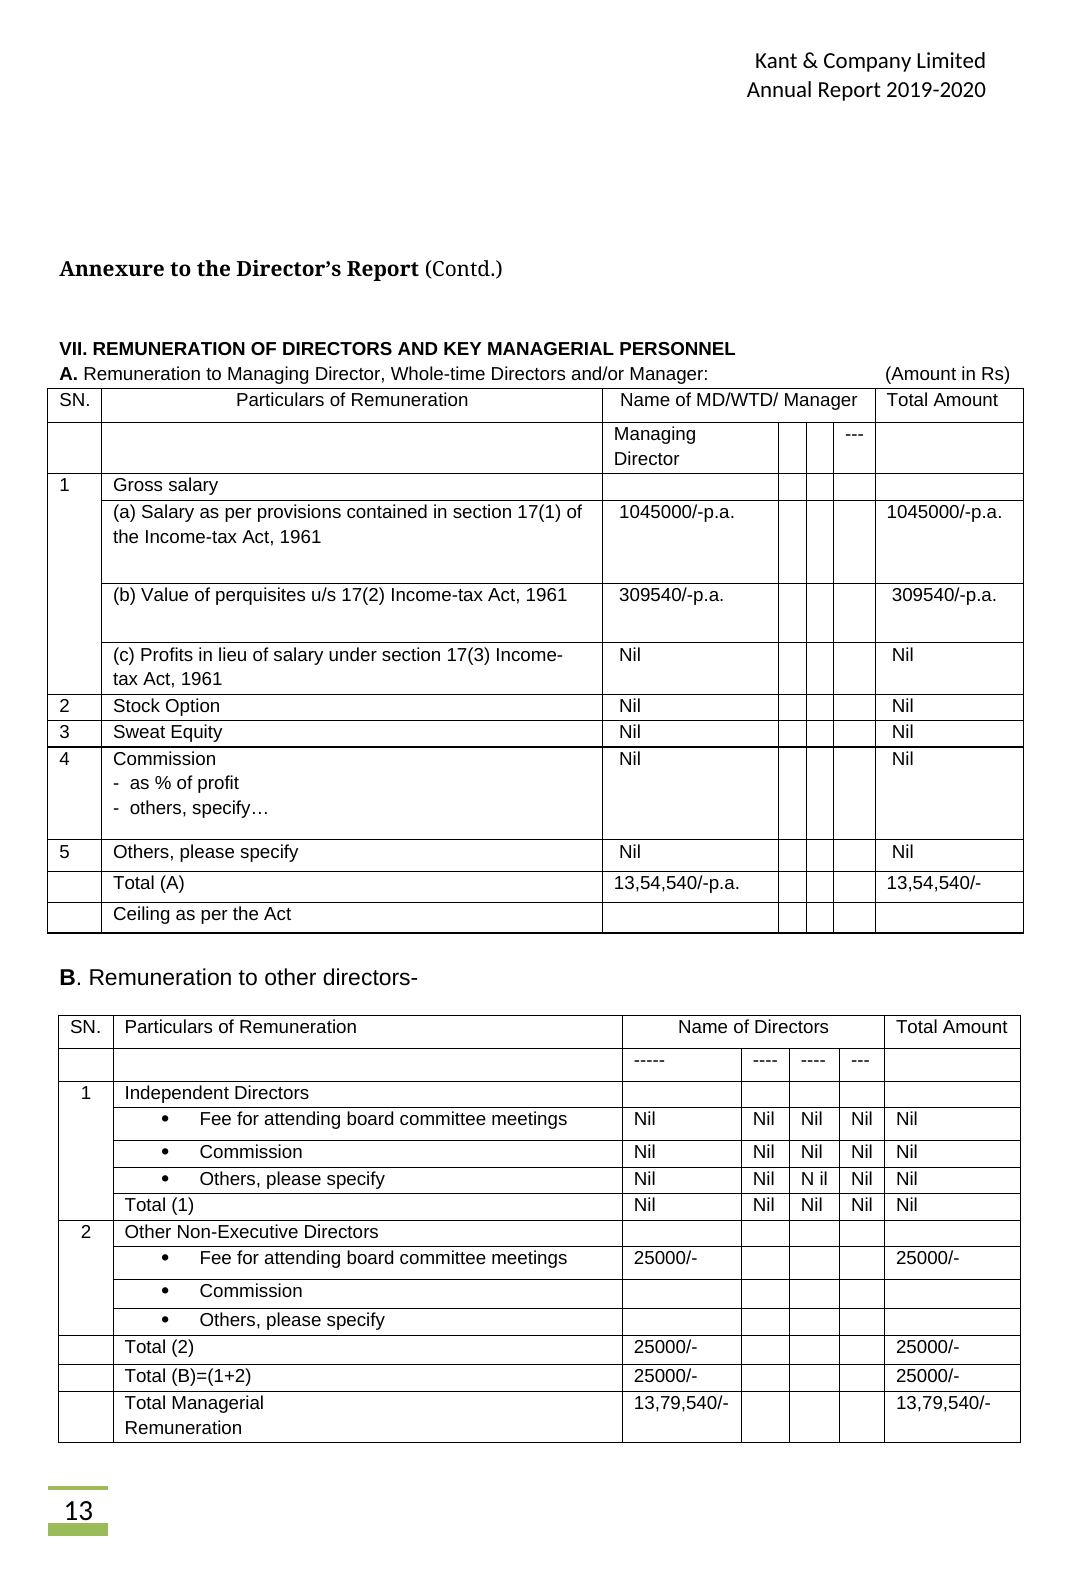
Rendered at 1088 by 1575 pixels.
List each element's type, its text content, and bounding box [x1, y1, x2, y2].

table_cell Nil [885, 1194, 1020, 1219]
table_cell [790, 1221, 839, 1246]
table_cell Commission [114, 1141, 622, 1167]
text B. Remuneration to other directors- [59, 964, 1012, 990]
table_cell [790, 1280, 839, 1307]
table_cell 1045000/-p.a. [876, 501, 1023, 583]
table_cell [840, 1280, 884, 1307]
table_cell [876, 423, 1023, 473]
table_cell [102, 423, 602, 473]
table_cell (b) Value of perquisites u/s 17(2) Income-tax Act, 1961 [102, 584, 602, 642]
table_cell Stock Option [102, 695, 602, 720]
table_cell [807, 643, 833, 693]
table_cell Others, please specify [102, 840, 602, 871]
table_cell [742, 1280, 789, 1307]
table_cell Other Non-Executive Directors [114, 1221, 622, 1246]
table_cell [779, 474, 806, 500]
table_cell Nil [603, 721, 778, 746]
table_cell (c) Profits in lieu of salary under section 17(3) Income- tax Act, 1961 [102, 643, 602, 693]
table_cell 13,79,540/- [623, 1392, 741, 1442]
table_cell 4 [48, 748, 101, 839]
table_cell 25000/- [623, 1365, 741, 1391]
table_cell Gross salary [102, 474, 602, 500]
table_cell [742, 1336, 789, 1364]
table_cell [840, 1309, 884, 1335]
table_cell 5 [48, 840, 101, 871]
table_cell Nil [876, 643, 1023, 693]
table_cell [790, 1309, 839, 1335]
table_cell Nil [603, 695, 778, 720]
table_cell [59, 1049, 113, 1081]
table_cell [742, 1365, 789, 1391]
table_cell [807, 748, 833, 839]
table_cell Nil [623, 1108, 741, 1140]
table_cell Total Managerial Remuneration [114, 1392, 622, 1442]
table_cell Fee for attending board committee meetings [114, 1108, 622, 1140]
table_cell [885, 1049, 1020, 1081]
table_cell Others, please specify [114, 1309, 622, 1335]
table_cell 13,79,540/- [885, 1392, 1020, 1442]
table_cell [742, 1082, 789, 1107]
table_cell Managing Director [603, 423, 778, 473]
table_cell 309540/-p.a. [876, 584, 1023, 642]
table_cell [834, 501, 875, 583]
table_cell Others, please specify [114, 1168, 622, 1193]
table_cell Sweat Equity [102, 721, 602, 746]
table_cell [779, 423, 806, 473]
table_cell 2 [59, 1221, 113, 1335]
table_cell [779, 501, 806, 583]
table_cell [742, 1247, 789, 1279]
table_cell Nil [885, 1168, 1020, 1193]
table_cell Nil [742, 1108, 789, 1140]
table_cell [742, 1221, 789, 1246]
table_cell Nil [885, 1108, 1020, 1140]
table_cell 2 [48, 695, 101, 720]
table_cell Nil [790, 1141, 839, 1167]
table_cell 13,54,540/-p.a. [603, 872, 778, 902]
table_cell [807, 474, 833, 500]
table_cell Nil [840, 1141, 884, 1167]
table_cell Nil [623, 1194, 741, 1219]
table_cell Commission - as % of profit - others, specify… [102, 748, 602, 839]
table_cell [779, 872, 806, 902]
table_cell [840, 1082, 884, 1107]
table_header Total Amount [876, 389, 1023, 422]
table_cell Nil [742, 1168, 789, 1193]
table_cell Commission [114, 1280, 622, 1307]
table_cell [834, 872, 875, 902]
table_cell ---- [790, 1049, 839, 1081]
text VII. REMUNERATION OF DIRECTORS AND KEY MANAGERIAL PERSONNEL [59, 338, 1012, 359]
table_cell --- [840, 1049, 884, 1081]
table_cell Nil [840, 1194, 884, 1219]
table_cell [840, 1365, 884, 1391]
table_cell [834, 643, 875, 693]
table_cell [885, 1309, 1020, 1335]
table_cell (a) Salary as per provisions contained in section 17(1) of the Income-tax Act, 1961 [102, 501, 602, 583]
table_cell [742, 1309, 789, 1335]
table_cell [114, 1049, 622, 1081]
table_cell [779, 748, 806, 839]
table_cell Nil [790, 1194, 839, 1219]
table_cell [876, 903, 1023, 932]
table_cell [779, 695, 806, 720]
table_cell [840, 1392, 884, 1442]
table_cell [790, 1365, 839, 1391]
table_cell [48, 903, 101, 932]
table_cell [885, 1280, 1020, 1307]
table_cell [59, 1392, 113, 1442]
table_cell [790, 1247, 839, 1279]
table_cell N il [790, 1168, 839, 1193]
table_cell Nil [742, 1141, 789, 1167]
table_cell Nil [885, 1141, 1020, 1167]
table_cell [779, 840, 806, 871]
table_cell Nil [840, 1108, 884, 1140]
table_cell 25000/- [885, 1365, 1020, 1391]
table_cell [807, 721, 833, 746]
table_cell [840, 1336, 884, 1364]
table_cell Ceiling as per the Act [102, 903, 602, 932]
table_cell [840, 1247, 884, 1279]
table_cell Nil [876, 695, 1023, 720]
table_cell 1 [48, 474, 101, 693]
table_cell [807, 695, 833, 720]
table_cell [623, 1082, 741, 1107]
table_cell [790, 1336, 839, 1364]
table_cell [623, 1221, 741, 1246]
table_cell [48, 423, 101, 473]
table_cell [623, 1280, 741, 1307]
table_cell [48, 872, 101, 902]
text A. Remuneration to Managing Director, Whole-time Directors and/or Manager: (Amount in Rs) [59, 363, 1012, 384]
table_cell [623, 1309, 741, 1335]
table_cell 13,54,540/-p.a. [876, 872, 1023, 902]
table_cell Total (A) [102, 872, 602, 902]
table_cell [779, 721, 806, 746]
table_header Particulars of Remuneration [102, 389, 602, 422]
table_cell Nil [876, 748, 1023, 839]
table_cell [807, 423, 833, 473]
table_cell [807, 584, 833, 642]
table_cell 25000/- [885, 1336, 1020, 1364]
table_cell [807, 501, 833, 583]
table_cell [834, 474, 875, 500]
table_cell Nil [623, 1168, 741, 1193]
table_header SN. [59, 1016, 113, 1048]
table_cell 3 [48, 721, 101, 746]
table_header Name of Directors [623, 1016, 884, 1048]
table_cell 1045000/-p.a. [603, 501, 778, 583]
table_cell ----- [623, 1049, 741, 1081]
table_cell [876, 474, 1023, 500]
table_cell [779, 643, 806, 693]
table_cell [59, 1336, 113, 1364]
table_cell [807, 840, 833, 871]
table_cell [742, 1392, 789, 1442]
table_cell ---- [742, 1049, 789, 1081]
table_cell Nil [742, 1194, 789, 1219]
table_header Particulars of Remuneration [114, 1016, 622, 1048]
table_cell Nil [623, 1141, 741, 1167]
table_header Total Amount [885, 1016, 1020, 1048]
table_cell [834, 721, 875, 746]
table_cell Nil [876, 721, 1023, 746]
table_cell Nil [603, 643, 778, 693]
table_cell [790, 1392, 839, 1442]
table_cell [59, 1365, 113, 1391]
table_cell [834, 840, 875, 871]
table_cell [840, 1221, 884, 1246]
table_cell [834, 903, 875, 932]
table_cell [790, 1082, 839, 1107]
table_cell [885, 1082, 1020, 1107]
table_cell [807, 903, 833, 932]
table_cell 25000/- [623, 1247, 741, 1279]
table_cell 25000/- [885, 1247, 1020, 1279]
table_cell Nil [790, 1108, 839, 1140]
table_cell Total (2) [114, 1336, 622, 1364]
table_cell --- [834, 423, 875, 473]
table_cell [834, 748, 875, 839]
table_cell Nil [876, 840, 1023, 871]
table_header SN. [48, 389, 101, 422]
table_header Name of MD/WTD/ Manager [603, 389, 875, 422]
table_cell Nil [603, 748, 778, 839]
table_cell 25000/- [623, 1336, 741, 1364]
table_cell [779, 903, 806, 932]
table_cell [885, 1221, 1020, 1246]
table_cell [834, 695, 875, 720]
table_cell [603, 474, 778, 500]
table_cell Independent Directors [114, 1082, 622, 1107]
table_cell Total (B)=(1+2) [114, 1365, 622, 1391]
table_cell [779, 584, 806, 642]
table_cell [603, 903, 778, 932]
table_cell 1 [59, 1082, 113, 1219]
table_cell Fee for attending board committee meetings [114, 1247, 622, 1279]
text Annexure to the Director’s Report (Contd.) [59, 254, 1012, 283]
table_cell [807, 872, 833, 902]
table_cell Nil [840, 1168, 884, 1193]
table_cell Nil [603, 840, 778, 871]
table_cell Total (1) [114, 1194, 622, 1219]
table_cell 309540/-p.a. [603, 584, 778, 642]
table_cell [834, 584, 875, 642]
